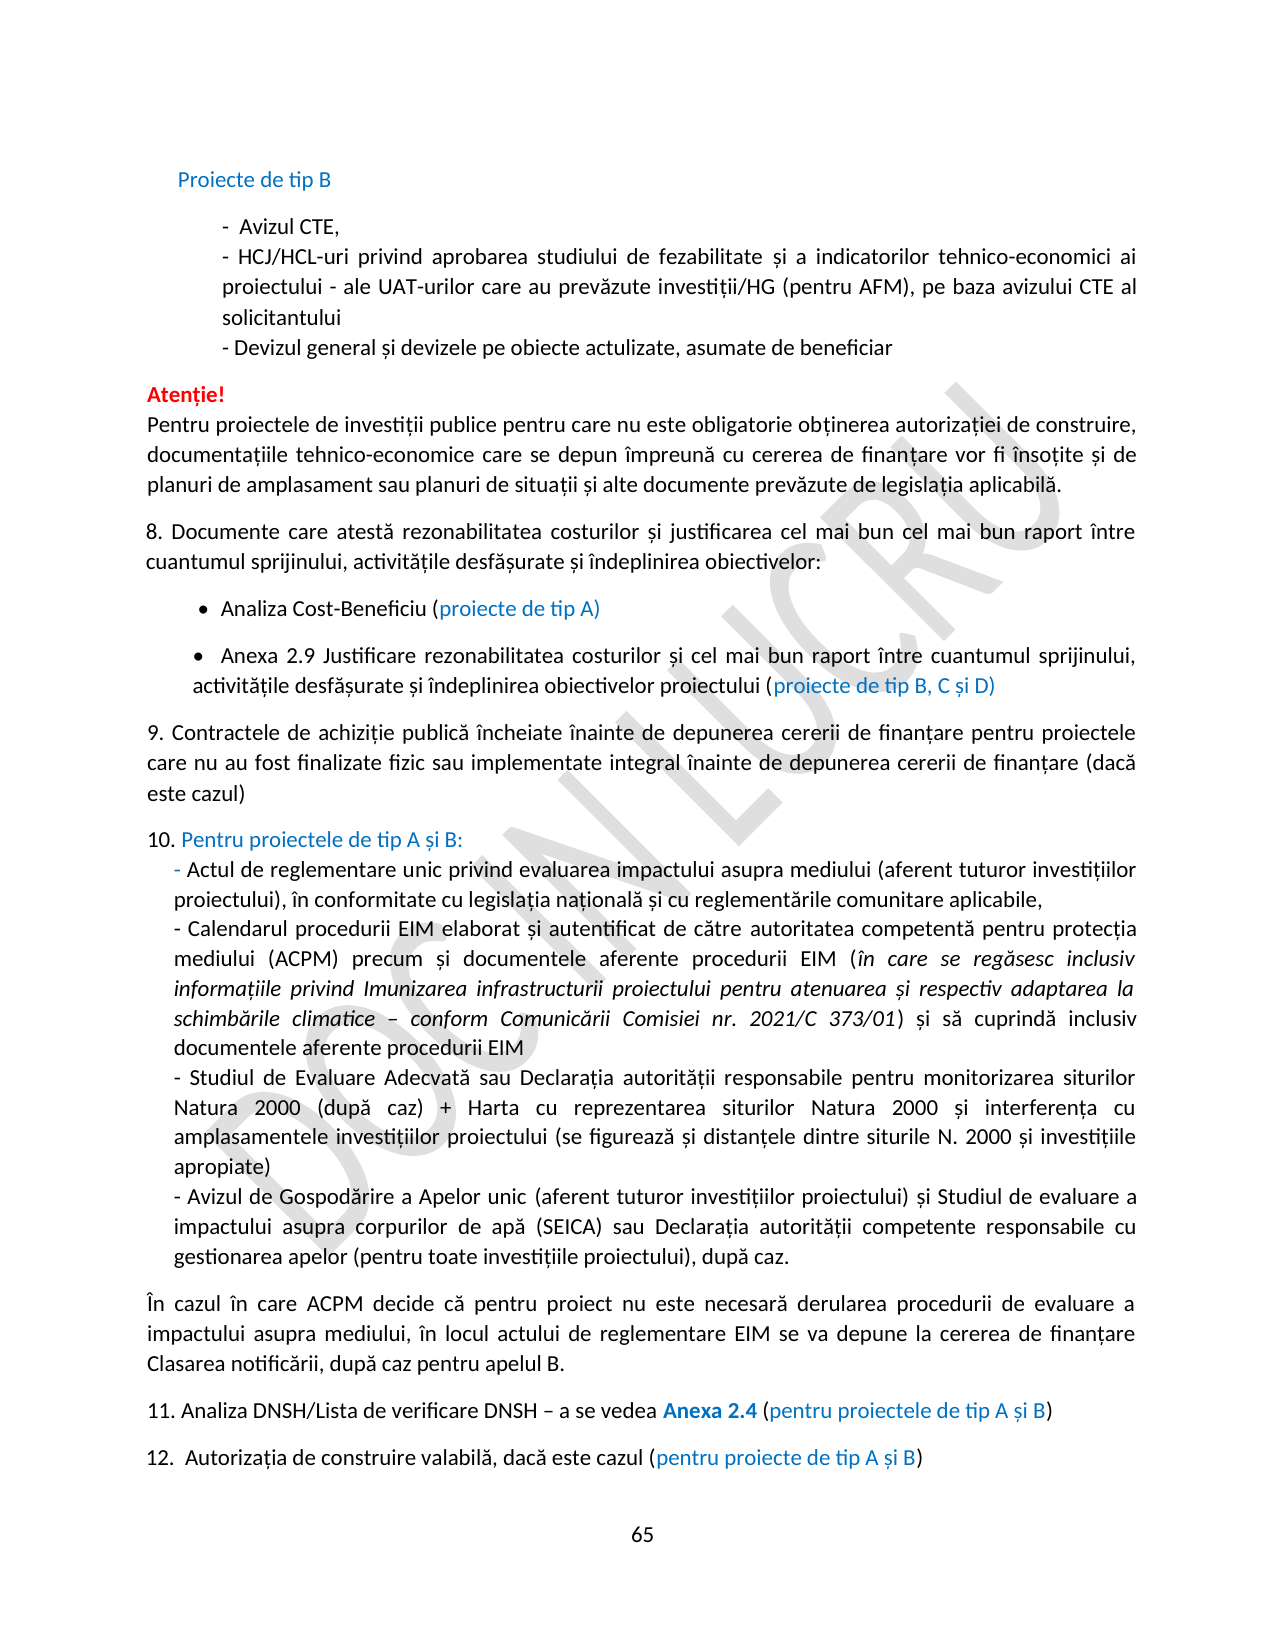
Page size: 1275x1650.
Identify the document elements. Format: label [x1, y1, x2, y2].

table_cell [136, 118, 1149, 1520]
